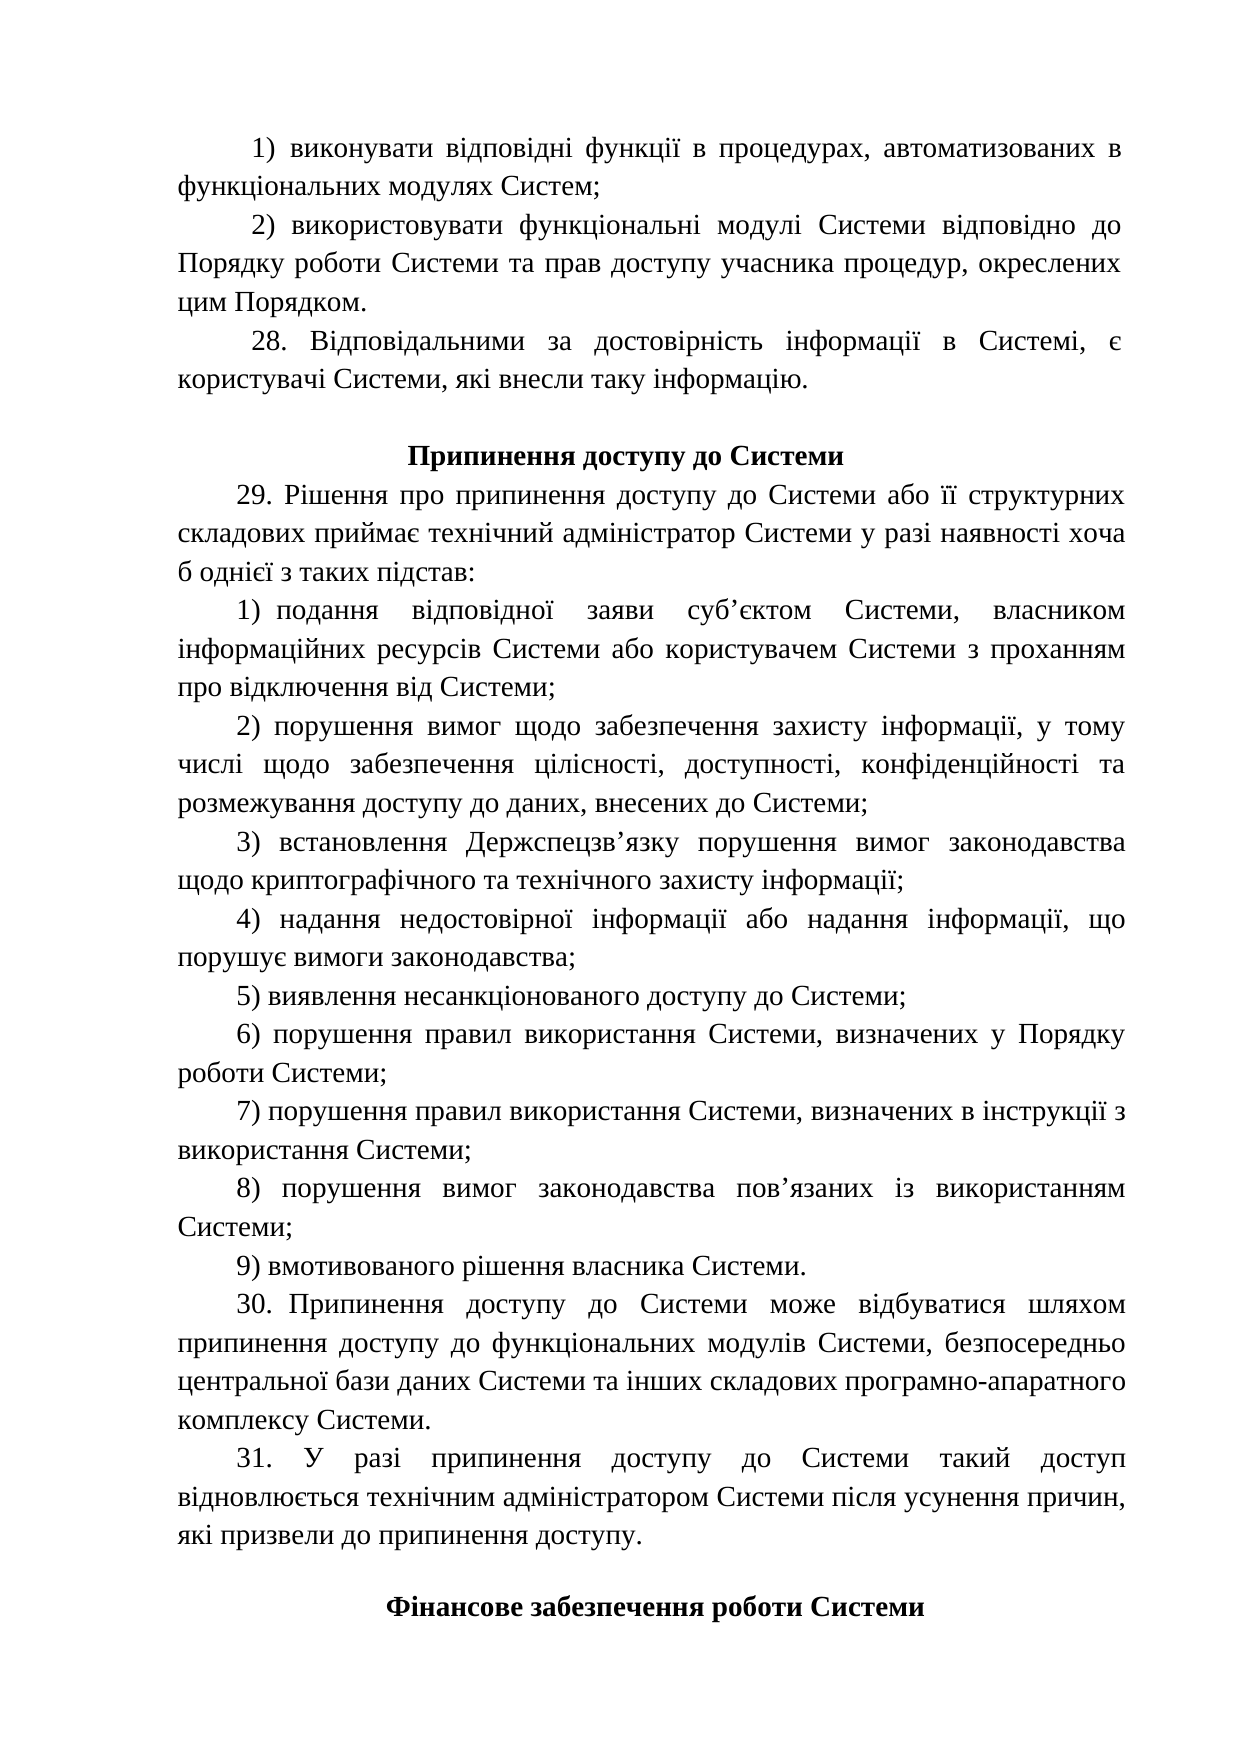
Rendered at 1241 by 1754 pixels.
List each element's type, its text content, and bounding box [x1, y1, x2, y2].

text 1)рвиконувати відповідні функції в процедурах, автоматизованих в функціональних модулях Систем; [177, 130, 1122, 202]
text 3) встановлення Держспецзв’язку порушення вимог законодавства щодо криптографічного та технічного захисту інформації; [177, 824, 1126, 896]
text Припинення доступу до Системи [177, 438, 1074, 472]
text 4) надання недостовірної інформації або надання інформації, що порушує вимоги законодавства; [177, 901, 1126, 973]
text 1)пподання відповідної заяви суб’єктом Системи, власником інформаційних ресурсів Системи або користувачем Системи з проханням про відключення від Системи; [177, 592, 1126, 703]
text 31. У разі припинення доступу до Системи такий доступ відновлюється технічним адміністратором Системи після усунення причин, які призвели до припинення доступу. [177, 1440, 1127, 1551]
text 29. Рішення про припинення доступу до Системи або її структурних складових приймає технічний адміністратор Системи у разі наявності хоча б однієї з таких підстав: [177, 477, 1126, 587]
text Фінансове забезпечення роботи Системи [177, 1589, 1074, 1623]
text 2)пвикористовувати функціональні модулі Системи відповідно до Порядку роботи Системи та прав доступу учасника процедур, окреслених цим Порядком. [177, 207, 1122, 318]
text 5) виявлення несанкціонованого доступу до Системи; [177, 978, 1126, 1011]
text 8) порушення вимог законодавства пов’язаних із використанням Системи; [177, 1171, 1126, 1243]
text 30.пПрипинення доступу до Системи може відбуватися шляхом припинення доступу до функціональних модулів Системи, безпосередньо центральної бази даних Системи та інших складових програмно-апаратного комплексу Системи. [177, 1286, 1127, 1435]
text 28. Відповідальними за достовірність інформації в Системі, є користувачі Системи, які внесли таку інформацію. [177, 323, 1122, 395]
text 7) порушення правил використання Системи, визначених в інструкції з використання Системи; [177, 1093, 1126, 1166]
text 6) порушення правил використання Системи, визначених у Порядку роботи Системи; [177, 1016, 1126, 1088]
text 2) порушення вимог щодо забезпечення захисту інформації, у тому числі щодо забезпечення цілісності, доступності, конфіденційності та розмежування доступу до даних, внесених до Системи; [177, 708, 1126, 819]
text 9) вмотивованого рішення власника Системи. [177, 1248, 1126, 1281]
